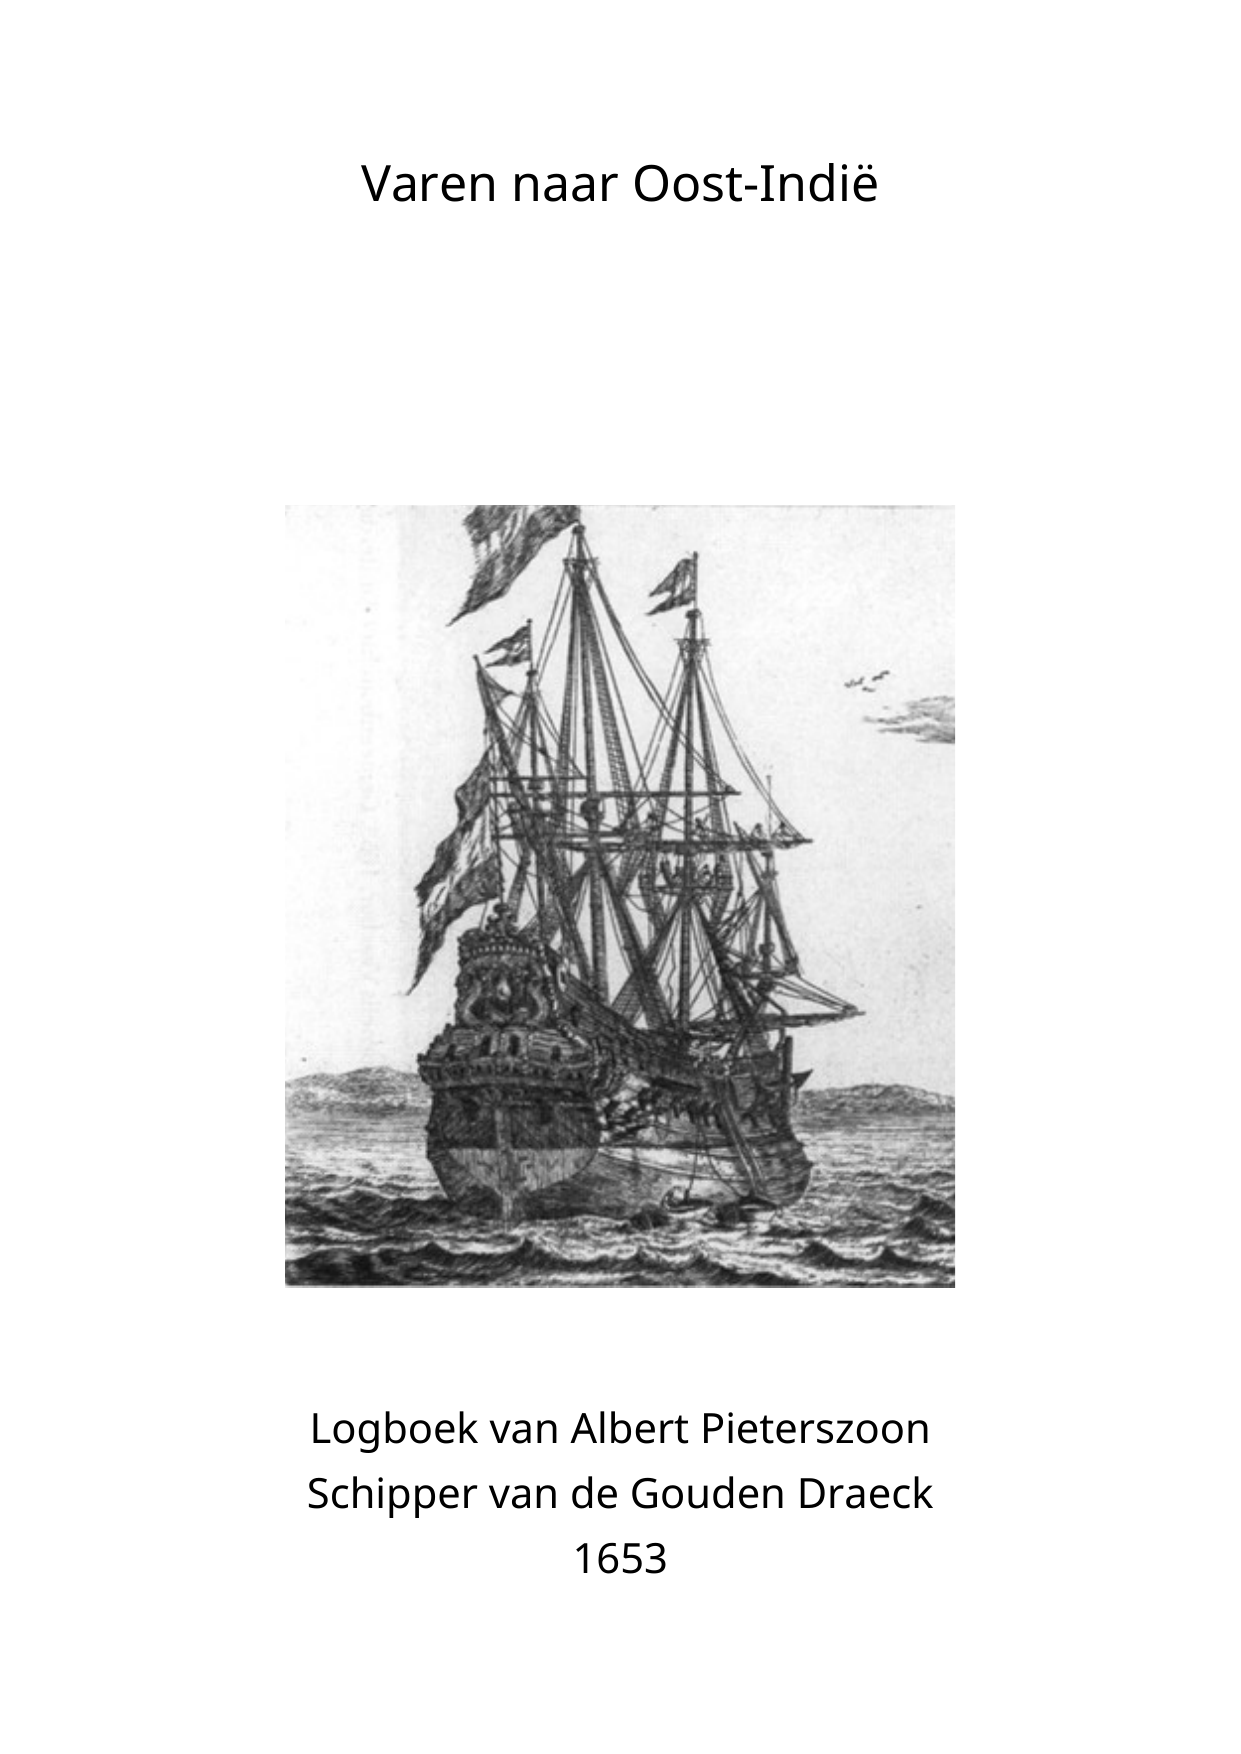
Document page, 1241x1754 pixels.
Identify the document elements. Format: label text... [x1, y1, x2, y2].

picture [285, 505, 956, 1288]
text Varen naar Oost-Indië [148, 148, 1093, 216]
text Logboek van Albert Pieterszoon Schipper van de Gouden Draeck 1653 [148, 1399, 1093, 1586]
